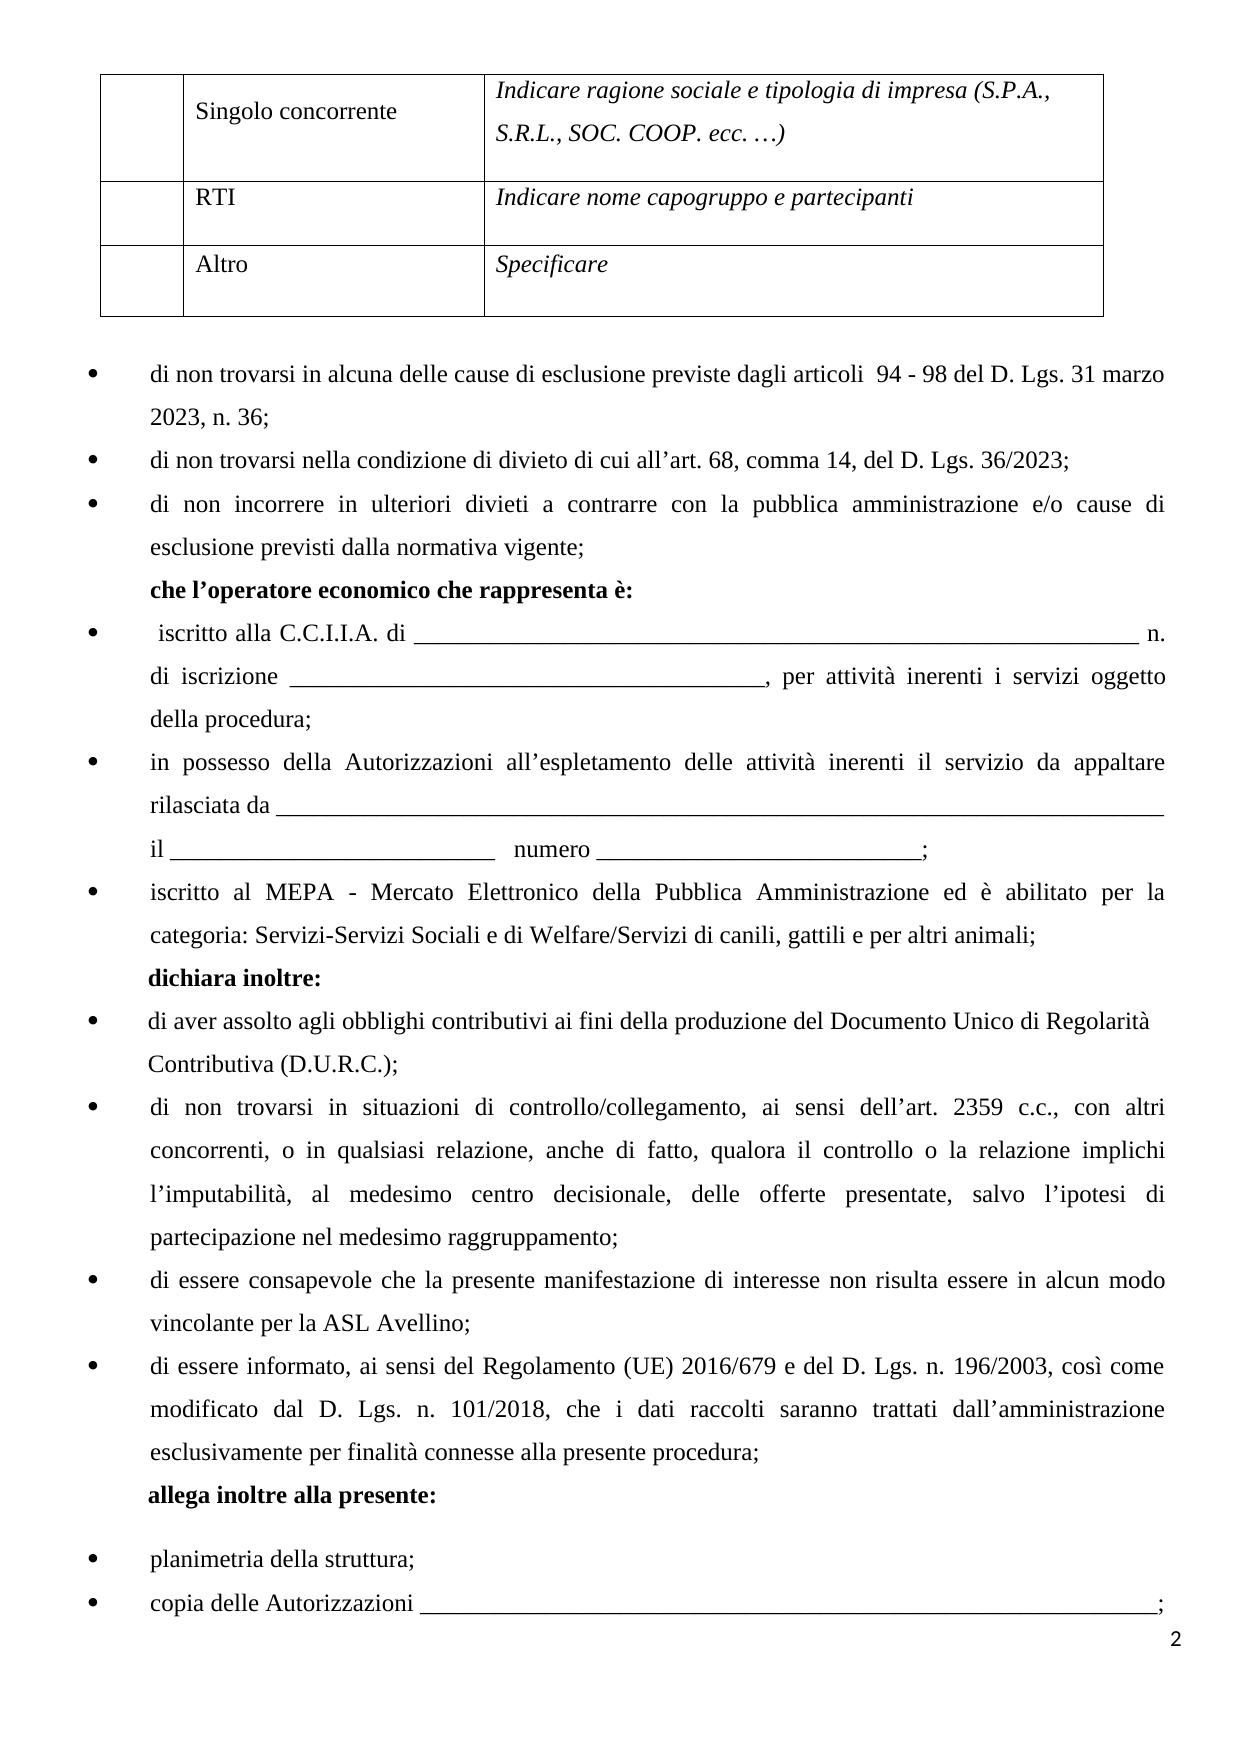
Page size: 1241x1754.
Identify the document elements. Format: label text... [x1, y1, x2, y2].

list iscritto al MEPA - Mercato Elettronico della Pubblica Amministrazione ed è abilitato per la categoria: Servizi-Servizi Sociali e di Welfare/Servizi di canili, gattili e per altri animali; [89, 877, 1167, 949]
text che l’operatore economico che rappresenta è: [150, 575, 1167, 604]
list di non trovarsi nella condizione di divieto di cui all’art. 68, comma 14, del D. Lgs. 36/2023; [89, 446, 1167, 474]
table_cell [101, 182, 183, 244]
table_cell [101, 246, 183, 316]
list di non trovarsi in alcuna delle cause di esclusione previste dagli articoli 94 - 98 del D. Lgs. 31 marzo 2023, n. 36; [89, 359, 1167, 431]
list di non incorrere in ulteriori divieti a contrarre con la pubblica amministrazione e/o cause di esclusione previsti dalla normativa vigente; [89, 489, 1167, 561]
list di essere consapevole che la presente manifestazione di interesse non risulta essere in alcun modo vincolante per la ASL Avellino; [89, 1265, 1167, 1337]
list planimetria della struttura; [89, 1544, 1167, 1573]
list di essere informato, ai sensi del Regolamento (UE) 2016/679 e del D. Lgs. n. 196/2003, così come modificato dal D. Lgs. n. 101/2018, che i dati raccolti saranno trattati dall’amministrazione esclusivamente per finalità connesse alla presente procedura; [89, 1351, 1167, 1466]
table_header Singolo concorrente [184, 75, 484, 181]
list copia delle Autorizzazioni ___________________________________________________________; [89, 1588, 1167, 1616]
list di non trovarsi in situazioni di controllo/collegamento, ai sensi dell’art. 2359 c.c., con altri concorrenti, o in qualsiasi relazione, anche di fatto, qualora il controllo o la relazione implichi l’imputabilità, al medesimo centro decisionale, delle offerte presentate, salvo l’ipotesi di partecipazione nel medesimo raggruppamento; [89, 1092, 1167, 1251]
table_cell Altro [184, 246, 484, 316]
table_cell RTI [184, 182, 484, 244]
list allega inoltre alla presente: [148, 1481, 1181, 1509]
table_header [101, 75, 183, 181]
table_header Indicare ragione sociale e tipologia di impresa (S.P.A., S.R.L., SOC. COOP. ecc. …) [485, 75, 1103, 181]
table_cell Specificare [485, 246, 1103, 316]
list di aver assolto agli obblighi contributivi ai fini della produzione del Documento Unico di Regolarità Contributiva (D.U.R.C.); [89, 1006, 1181, 1078]
list in possesso della Autorizzazioni all’espletamento delle attività inerenti il servizio da appaltare rilasciata da _______________________________________________________________________ [89, 747, 1167, 819]
table_cell Indicare nome capogruppo e partecipanti [485, 182, 1103, 244]
text il __________________________ numero __________________________; [150, 834, 1167, 862]
list iscritto alla C.C.I.I.A. di __________________________________________________________ n. di iscrizione ______________________________________, per attività inerenti i servizi oggetto della procedura; [89, 618, 1167, 733]
list dichiara inoltre: [148, 963, 1181, 992]
